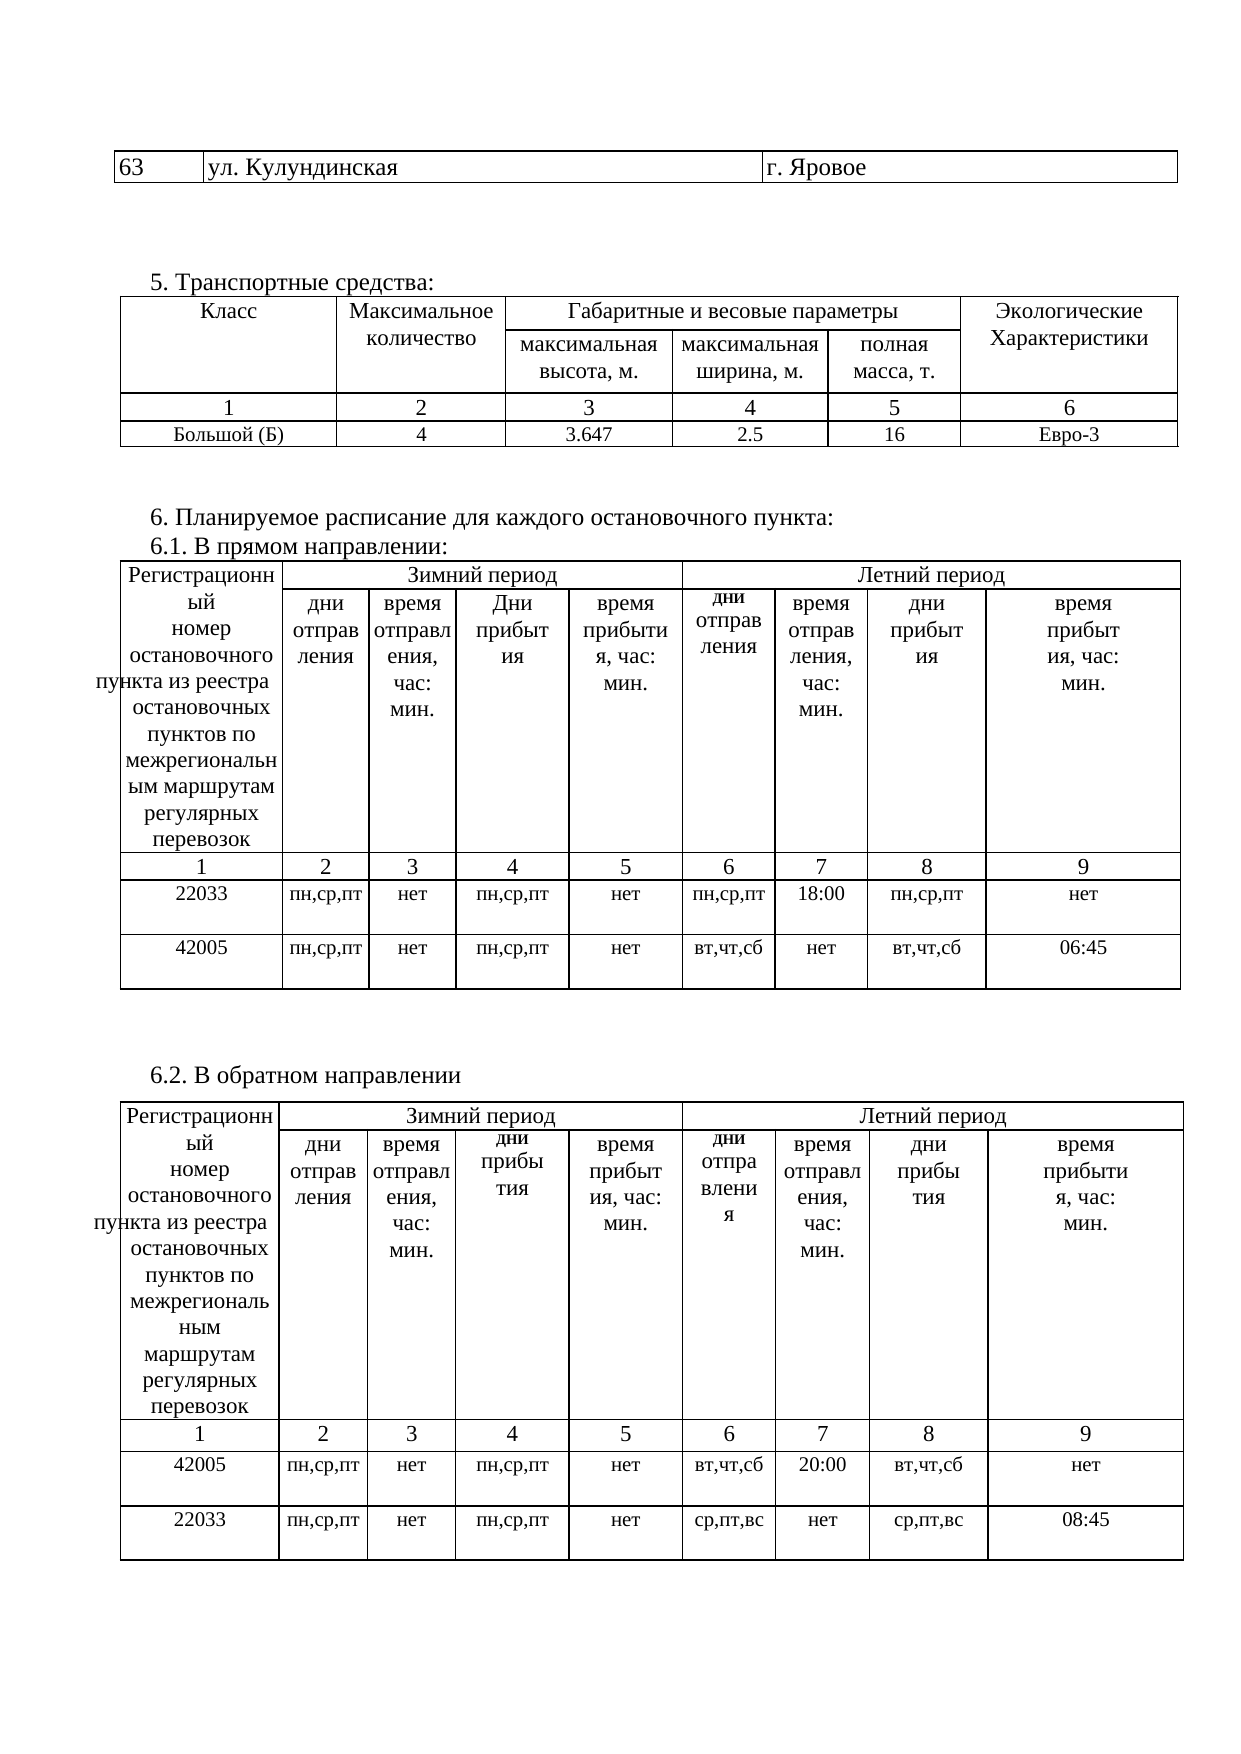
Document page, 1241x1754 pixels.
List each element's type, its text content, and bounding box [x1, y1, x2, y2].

table_cell 2 [337, 394, 505, 420]
table_cell ср,пт,вс [683, 1507, 775, 1559]
table_header Зимний период [280, 1103, 682, 1129]
table_cell 5 [570, 853, 682, 879]
table_cell 1 [121, 394, 336, 420]
table_cell нет [370, 935, 455, 988]
table_cell вт,чт,сб [870, 1452, 987, 1505]
table_cell 08:45 [989, 1507, 1183, 1559]
table_cell пн,ср,пт [683, 881, 774, 934]
table_cell ДНИ прибы тия [456, 1131, 568, 1419]
table_header Летний период [683, 1103, 1183, 1129]
table_cell ДНИ отправ ления [683, 590, 774, 851]
table_cell пн,ср,пт [456, 1452, 568, 1505]
table_cell пн,ср,пт [283, 935, 368, 988]
table_cell время прибыти я, час: мин. [570, 590, 682, 851]
table_cell 42005 [121, 935, 282, 988]
table_cell 9 [987, 853, 1180, 879]
table_cell 6 [961, 394, 1177, 420]
table_cell нет [570, 881, 682, 934]
table_cell нет [368, 1452, 455, 1505]
table_cell 4 [456, 1420, 568, 1451]
table_cell 4 [337, 422, 505, 446]
table_cell максимальная высота, м. [506, 331, 672, 392]
table_cell время прибыт ия, час: мин. [987, 590, 1180, 851]
table_cell 22033 [121, 1507, 278, 1559]
table_header Габаритные и весовые параметры [506, 297, 960, 329]
table_cell пн,ср,пт [456, 1507, 568, 1559]
table_cell нет [370, 881, 455, 934]
table_cell 2 [280, 1420, 367, 1451]
table_cell нет [570, 1452, 682, 1505]
table_cell максимальная ширина, м. [673, 331, 827, 392]
table_cell дни прибыт ия [868, 590, 985, 851]
text 5. Транспортные средства: [150, 267, 1090, 296]
table_cell 8 [870, 1420, 987, 1451]
table_cell 5 [829, 394, 960, 420]
table_header Регистрационный номер остановочного пункта из реестра остановочных пунктов по межрегиональным маршрутам регулярных перевозок [121, 562, 282, 851]
table_cell пн,ср,пт [283, 881, 368, 934]
table_cell нет [776, 935, 867, 988]
table_cell 5 [570, 1420, 682, 1451]
table_cell Дни прибыт ия [457, 590, 568, 851]
table_cell 3 [368, 1420, 455, 1451]
table_cell пн,ср,пт [280, 1507, 367, 1559]
table_cell нет [570, 935, 682, 988]
table_cell нет [570, 1507, 682, 1559]
table_cell 06:45 [987, 935, 1180, 988]
table_header Летний период [683, 562, 1180, 588]
table_cell 2 [283, 853, 368, 879]
table_cell вт,чт,сб [683, 1452, 775, 1505]
table_cell нет [368, 1507, 455, 1559]
table_cell 22033 [121, 881, 282, 934]
table_cell пн,ср,пт [457, 881, 568, 934]
table_cell 3.647 [506, 422, 672, 446]
table_cell 6 [683, 853, 774, 879]
table_cell 7 [776, 1420, 869, 1451]
table_header Экологические Характеристики [961, 297, 1177, 392]
table_cell 63 [115, 152, 203, 181]
table_cell пн,ср,пт [868, 881, 985, 934]
table_cell 20:00 [776, 1452, 869, 1505]
table_header Максимальное количество [337, 297, 505, 392]
table_cell время отправ ления, час: мин. [776, 590, 867, 851]
table_cell 1 [121, 1420, 278, 1451]
table_cell 42005 [121, 1452, 278, 1505]
table_cell время отправл ения, час: мин. [368, 1131, 455, 1419]
table_cell дни отправ ления [280, 1131, 367, 1419]
table_cell время прибыт ия, час: мин. [570, 1131, 682, 1419]
table_cell полная масса, т. [829, 331, 960, 392]
table_cell 7 [776, 853, 867, 879]
table_cell 2.5 [673, 422, 827, 446]
table_cell вт,чт,сб [683, 935, 774, 988]
table_cell 8 [868, 853, 985, 879]
table_cell 1 [121, 853, 282, 879]
table_cell дни отправ ления [283, 590, 368, 851]
table_cell ДНИ отпра влени я [683, 1131, 775, 1419]
table_header Регистрационный номер остановочного пункта из реестра остановочных пунктов по межрегиональным маршрутам регулярных перевозок [121, 1103, 278, 1419]
table_cell дни прибы тия [870, 1131, 987, 1419]
table_cell Евро-3 [961, 422, 1177, 446]
table_cell нет [989, 1452, 1183, 1505]
table_cell Большой (Б) [121, 422, 336, 446]
table_header Класс [121, 297, 336, 392]
table_cell пн,ср,пт [280, 1452, 367, 1505]
table_cell вт,чт,сб [868, 935, 985, 988]
table_cell 3 [506, 394, 672, 420]
table_cell нет [987, 881, 1180, 934]
text 6.2. В обратном направлении [150, 1060, 1090, 1088]
table_cell время отправл ения, час: мин. [370, 590, 455, 851]
text 6.1. В прямом направлении: [150, 531, 1090, 560]
table_cell ср,пт,вс [870, 1507, 987, 1559]
table_cell г. Яровое [763, 152, 1177, 181]
table_cell ул. Кулундинская [204, 152, 762, 181]
text 6. Планируемое расписание для каждого остановочного пункта: [150, 502, 1090, 531]
table_cell 3 [370, 853, 455, 879]
table_header Зимний период [283, 562, 682, 588]
table_cell время прибыти я, час: мин. [989, 1131, 1183, 1419]
table_cell 4 [457, 853, 568, 879]
table_cell 16 [829, 422, 960, 446]
table_cell 6 [683, 1420, 775, 1451]
table_cell время отправл ения, час: мин. [776, 1131, 869, 1419]
table_cell 18:00 [776, 881, 867, 934]
table_cell 9 [989, 1420, 1183, 1451]
table_cell пн,ср,пт [457, 935, 568, 988]
table_cell нет [776, 1507, 869, 1559]
table_cell 4 [673, 394, 827, 420]
